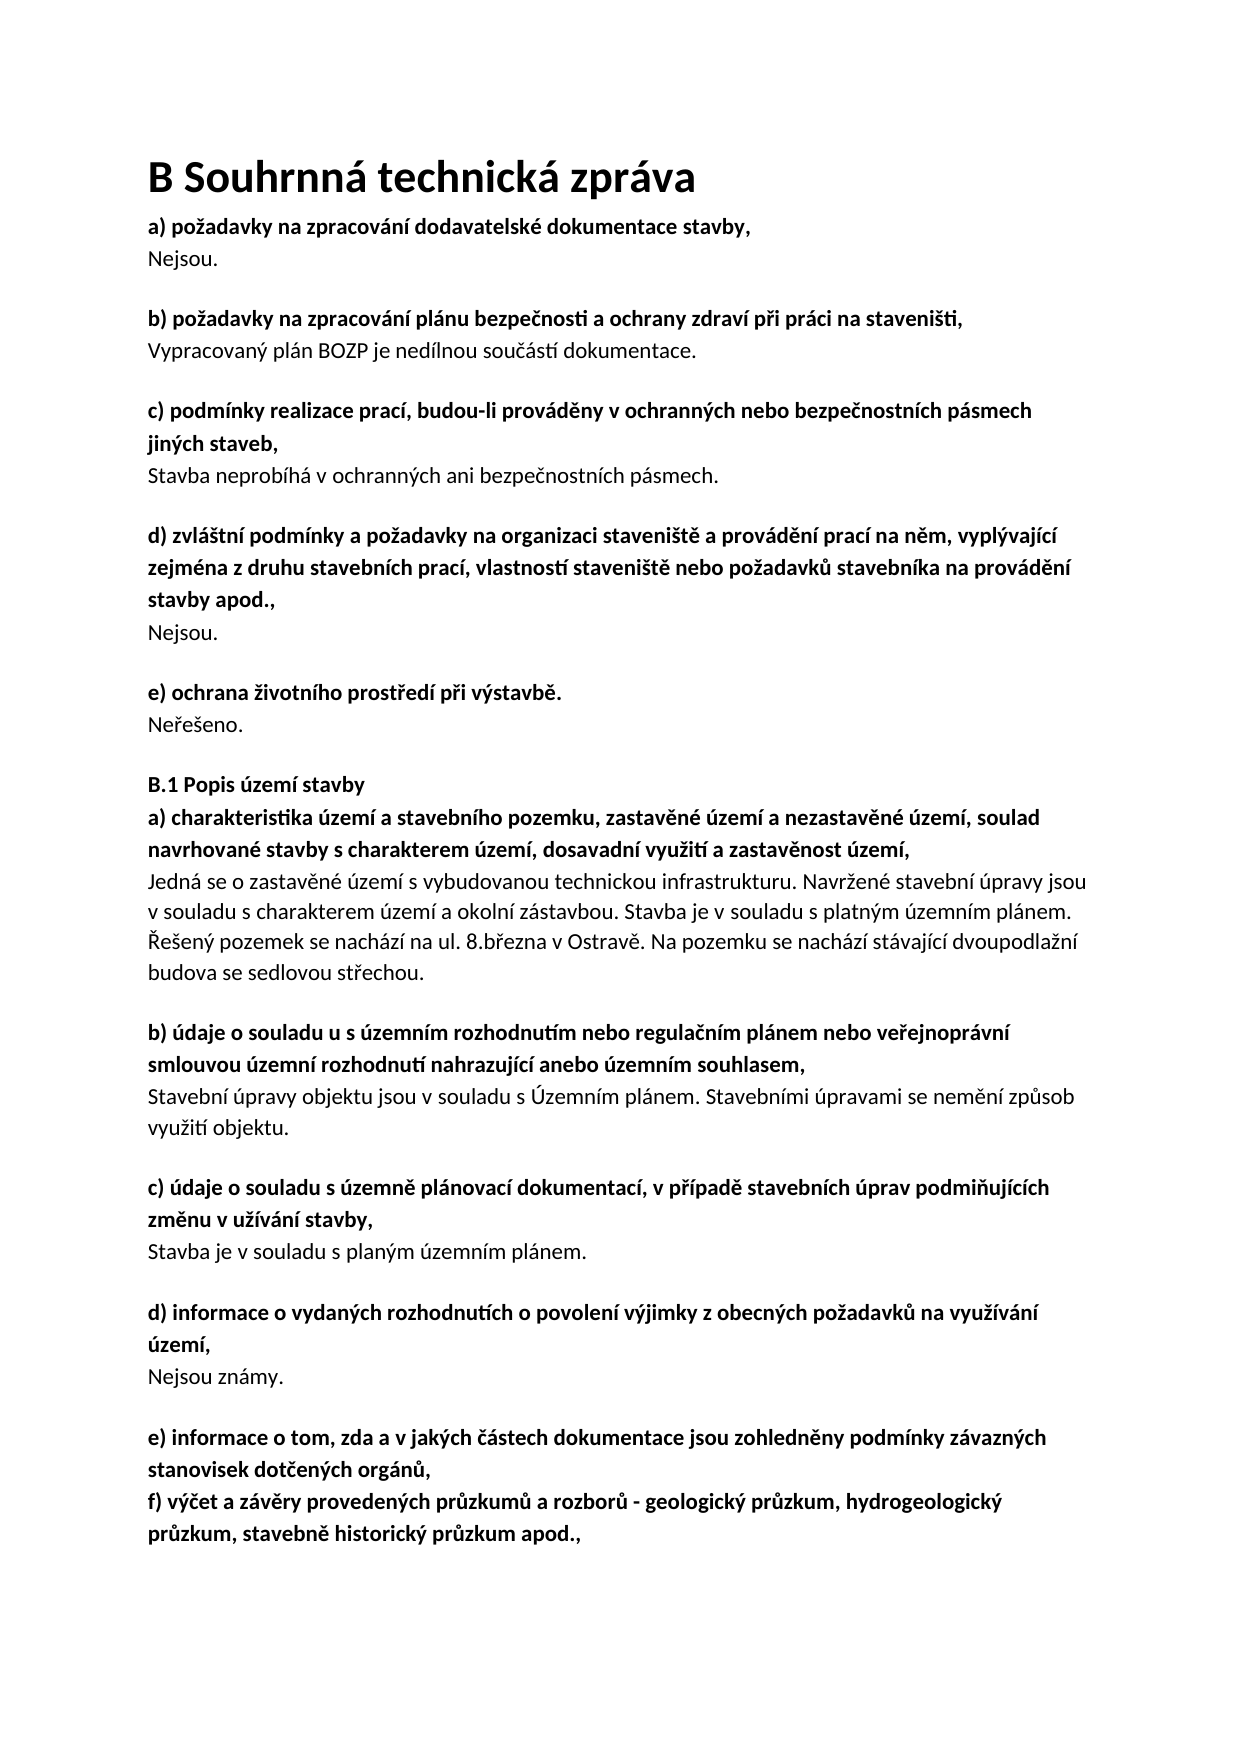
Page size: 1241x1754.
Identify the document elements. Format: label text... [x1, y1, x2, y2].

text f) výčet a závěry provedených průzkumů a rozborů - geologický průzkum, hydrogeologický průzkum, stavebně historický průzkum apod., [148, 1487, 1093, 1547]
text Stavba neprobíhá v ochranných ani bezpečnostních pásmech. [148, 461, 1093, 489]
text Nejsou známy. [148, 1362, 1093, 1390]
text Jedná se o zastavěné území s vybudovanou technickou infrastrukturu. Navržené stavební úpravy jsou v souladu s charakterem území a okolní zástavbou. Stavba je v souladu s platným územním plánem. Řešený pozemek se nachází na ul. 8.března v Ostravě. Na pozemku se nachází stávající dvoupodlažní budova se sedlovou střechou. [148, 867, 1093, 986]
text a) charakteristika území a stavebního pozemku, zastavěné území a nezastavěné území, soulad navrhované stavby s charakterem území, dosavadní využití a zastavěnost území, [148, 803, 1093, 863]
text b) údaje o souladu u s územním rozhodnutím nebo regulačním plánem nebo veřejnoprávní smlouvou územní rozhodnutí nahrazující anebo územním souhlasem, [148, 1018, 1093, 1078]
text a) požadavky na zpracování dodavatelské dokumentace stavby, [148, 212, 1093, 240]
text c) podmínky realizace prací, budou-li prováděny v ochranných nebo bezpečnostních pásmech jiných staveb, [148, 397, 1093, 457]
text Vypracovaný plán BOZP je nedílnou součástí dokumentace. [148, 336, 1093, 364]
text Neřešeno. [148, 710, 1093, 738]
text Stavební úpravy objektu jsou v souladu s Územním plánem. Stavebními úpravami se nemění způsob využití objektu. [148, 1082, 1093, 1141]
text Nejsou. [148, 244, 1093, 272]
text Stavba je v souladu s planým územním plánem. [148, 1237, 1093, 1265]
text e) ochrana životního prostředí při výstavbě. [148, 678, 1093, 706]
text Nejsou. [148, 618, 1093, 646]
text d) informace o vydaných rozhodnutích o povolení výjimky z obecných požadavků na využívání území, [148, 1298, 1093, 1358]
text b) požadavky na zpracování plánu bezpečnosti a ochrany zdraví při práci na staveništi, [148, 304, 1093, 332]
text d) zvláštní podmínky a požadavky na organizaci staveniště a provádění prací na něm, vyplývající zejména z druhu stavebních prací, vlastností staveniště nebo požadavků stavebníka na provádění stavby apod., [148, 521, 1093, 614]
text B.1 Popis území stavby [148, 770, 1093, 798]
text c) údaje o souladu s územně plánovací dokumentací, v případě stavebních úprav podmiňujících změnu v užívání stavby, [148, 1173, 1093, 1233]
text e) informace o tom, zda a v jakých částech dokumentace jsou zohledněny podmínky závazných stanovisek dotčených orgánů, [148, 1423, 1093, 1483]
text B Souhrnná technická zpráva [148, 148, 1093, 203]
